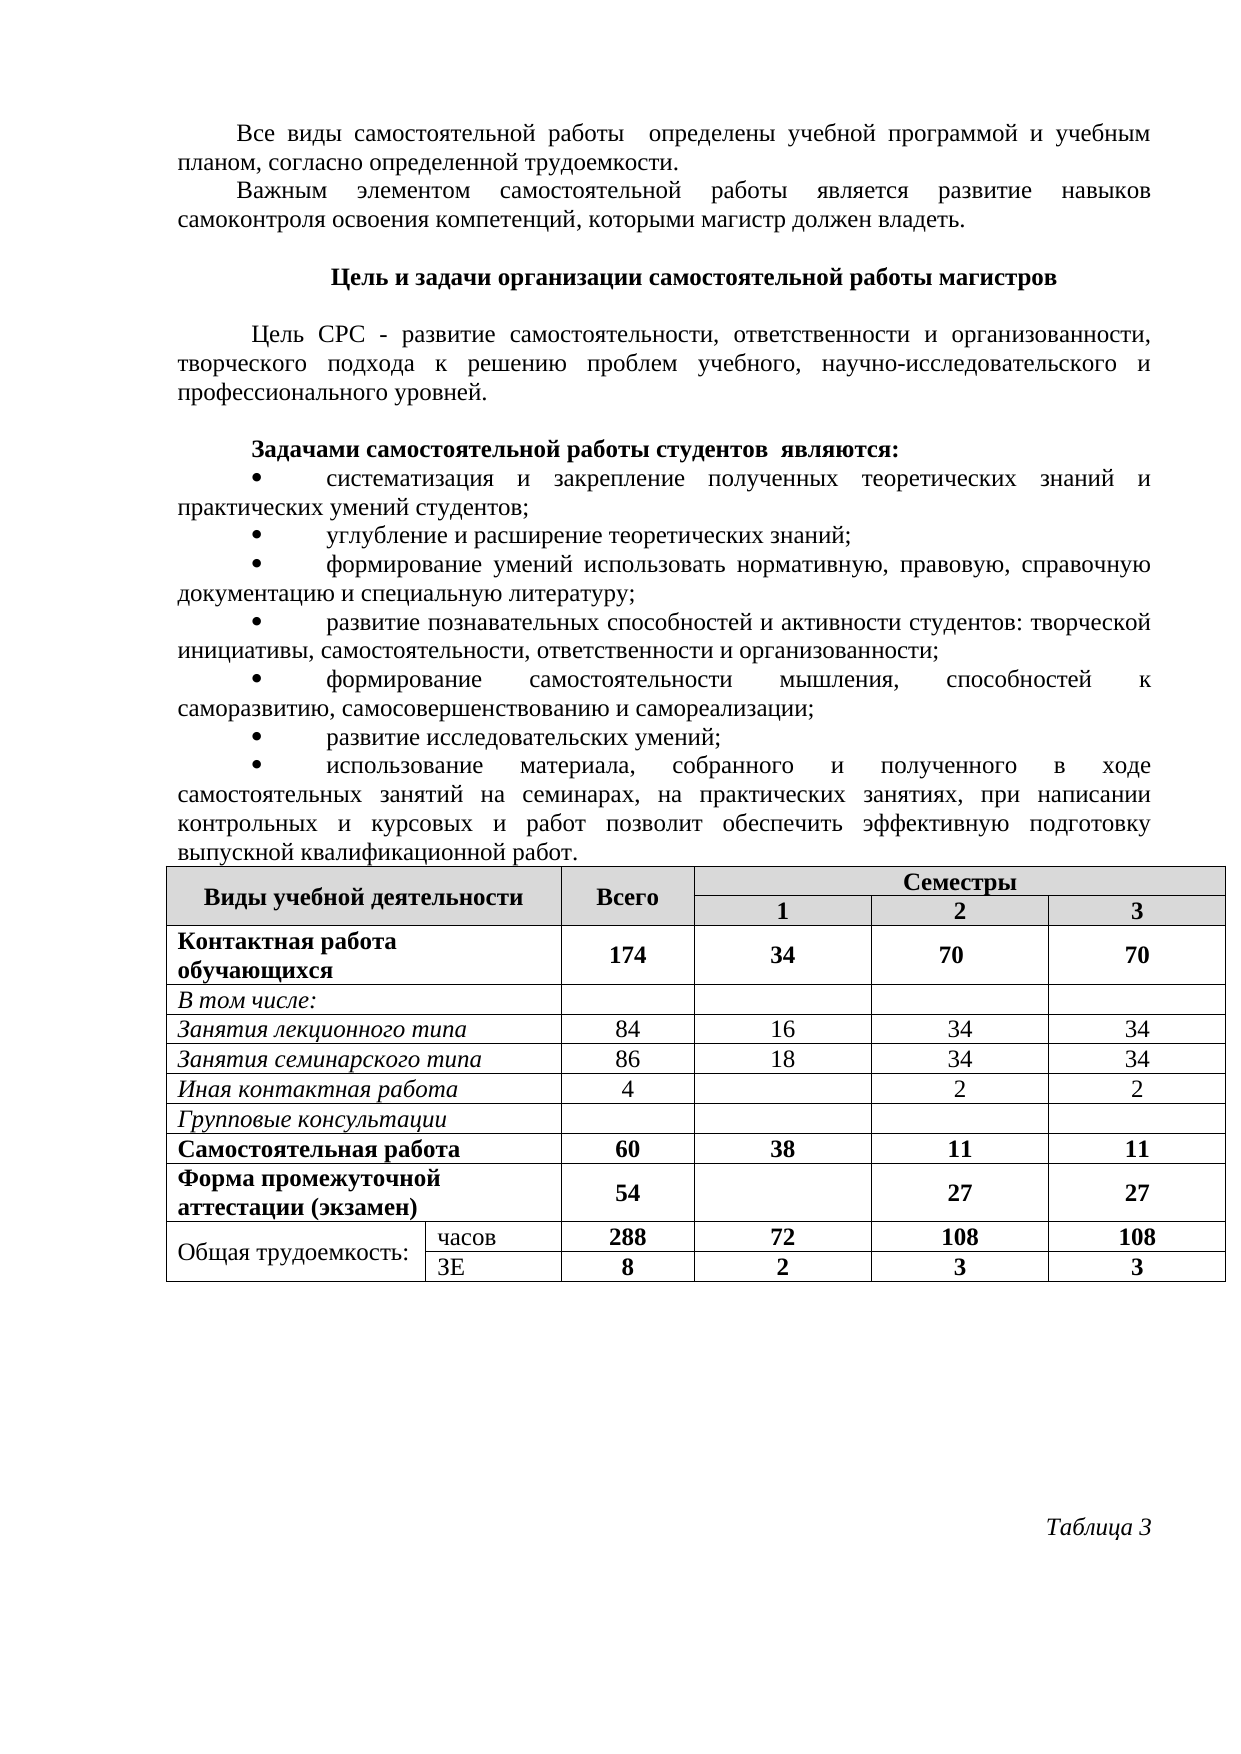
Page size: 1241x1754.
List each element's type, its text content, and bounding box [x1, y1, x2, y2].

text Цель СРС - развитие самостоятельности, ответственности и организованности, творческого подхода к решению проблем учебного, научно-исследовательского и профессионального уровней. [177, 319, 1152, 406]
table_cell 34 [1049, 1044, 1225, 1073]
table_cell 3 [872, 1252, 1048, 1281]
table_cell ЗЕ [426, 1252, 561, 1281]
table_cell 2 [695, 1252, 871, 1281]
table_cell 108 [872, 1222, 1048, 1251]
text Задачами самостоятельной работы студентов являются: [177, 434, 1152, 463]
table_cell 11 [872, 1134, 1048, 1162]
table_cell [872, 985, 1048, 1013]
table_header Семестры [695, 867, 1225, 895]
table_cell Самостоятельная работа [167, 1134, 561, 1162]
text Цель и задачи организации самостоятельной работы магистров [177, 262, 1152, 291]
table_cell 34 [695, 926, 871, 984]
table_cell 60 [562, 1134, 694, 1162]
table_cell часов [426, 1222, 561, 1251]
table_cell 34 [872, 1015, 1048, 1043]
table_cell Групповые консультации [167, 1104, 561, 1133]
table_cell 288 [562, 1222, 694, 1251]
table_cell Контактная работа обучающихся [167, 926, 561, 984]
table_cell 27 [1049, 1164, 1225, 1221]
table_cell 84 [562, 1015, 694, 1043]
table_cell 38 [695, 1134, 871, 1162]
table_header Виды учебной деятельности [167, 867, 561, 925]
text Все виды самостоятельной работы определены учебной программой и учебным планом, согласно определенной трудоемкости. [177, 118, 1152, 176]
list углубление и расширение теоретических знаний; [177, 521, 1152, 549]
table_cell 8 [562, 1252, 694, 1281]
table_cell 34 [872, 1044, 1048, 1073]
table_cell 2 [872, 896, 1048, 925]
table_cell 16 [695, 1015, 871, 1043]
table_cell 70 [872, 926, 1048, 984]
table_cell 2 [872, 1074, 1048, 1103]
table_header Всего [562, 867, 694, 925]
table_cell 86 [562, 1044, 694, 1073]
table_cell 3 [1049, 896, 1225, 925]
table_cell 72 [695, 1222, 871, 1251]
table_cell 4 [562, 1074, 694, 1103]
table_cell [1049, 985, 1225, 1013]
list формирование умений использовать нормативную, правовую, справочную документацию и специальную литературу; [177, 549, 1152, 607]
table_cell [1049, 1104, 1225, 1133]
table_cell Занятия лекционного типа [167, 1015, 561, 1043]
list систематизация и закрепление полученных теоретических знаний и практических умений студентов; [177, 463, 1152, 521]
list развитие исследовательских умений; [177, 722, 1152, 751]
table_cell 54 [562, 1164, 694, 1221]
table_cell Занятия семинарского типа [167, 1044, 561, 1073]
text Таблица 3 [177, 1512, 1152, 1541]
table_cell Общая трудоемкость: [167, 1222, 425, 1281]
table_cell 108 [1049, 1222, 1225, 1251]
table_cell 70 [1049, 926, 1225, 984]
table_cell [695, 985, 871, 1013]
table_cell 27 [872, 1164, 1048, 1221]
table_cell [562, 985, 694, 1013]
text Важным элементом самостоятельной работы является развитие навыков самоконтроля освоения компетенций, которыми магистр должен владеть. [177, 176, 1152, 233]
table_cell [562, 1104, 694, 1133]
list развитие познавательных способностей и активности студентов: творческой инициативы, самостоятельности, ответственности и организованности; [177, 607, 1152, 664]
table_cell [695, 1074, 871, 1103]
table_cell 11 [1049, 1134, 1225, 1162]
table_cell В том числе: [167, 985, 561, 1013]
table_cell Форма промежуточной аттестации (экзамен) [167, 1164, 561, 1221]
table_cell 2 [1049, 1074, 1225, 1103]
table_cell [695, 1104, 871, 1133]
list использование материала, собранного и полученного в ходе самостоятельных занятий на семинарах, на практических занятиях, при написании контрольных и курсовых и работ позволит обеспечить эффективную подготовку выпускной квалификационной работ. [177, 751, 1152, 866]
list формирование самостоятельности мышления, способностей к саморазвитию, самосовершенствованию и самореализации; [177, 664, 1152, 722]
table_cell 1 [695, 896, 871, 925]
table_cell 34 [1049, 1015, 1225, 1043]
table_cell 174 [562, 926, 694, 984]
table_cell [695, 1164, 871, 1221]
table_cell Иная контактная работа [167, 1074, 561, 1103]
table_cell 18 [695, 1044, 871, 1073]
table_cell 3 [1049, 1252, 1225, 1281]
table_cell [872, 1104, 1048, 1133]
